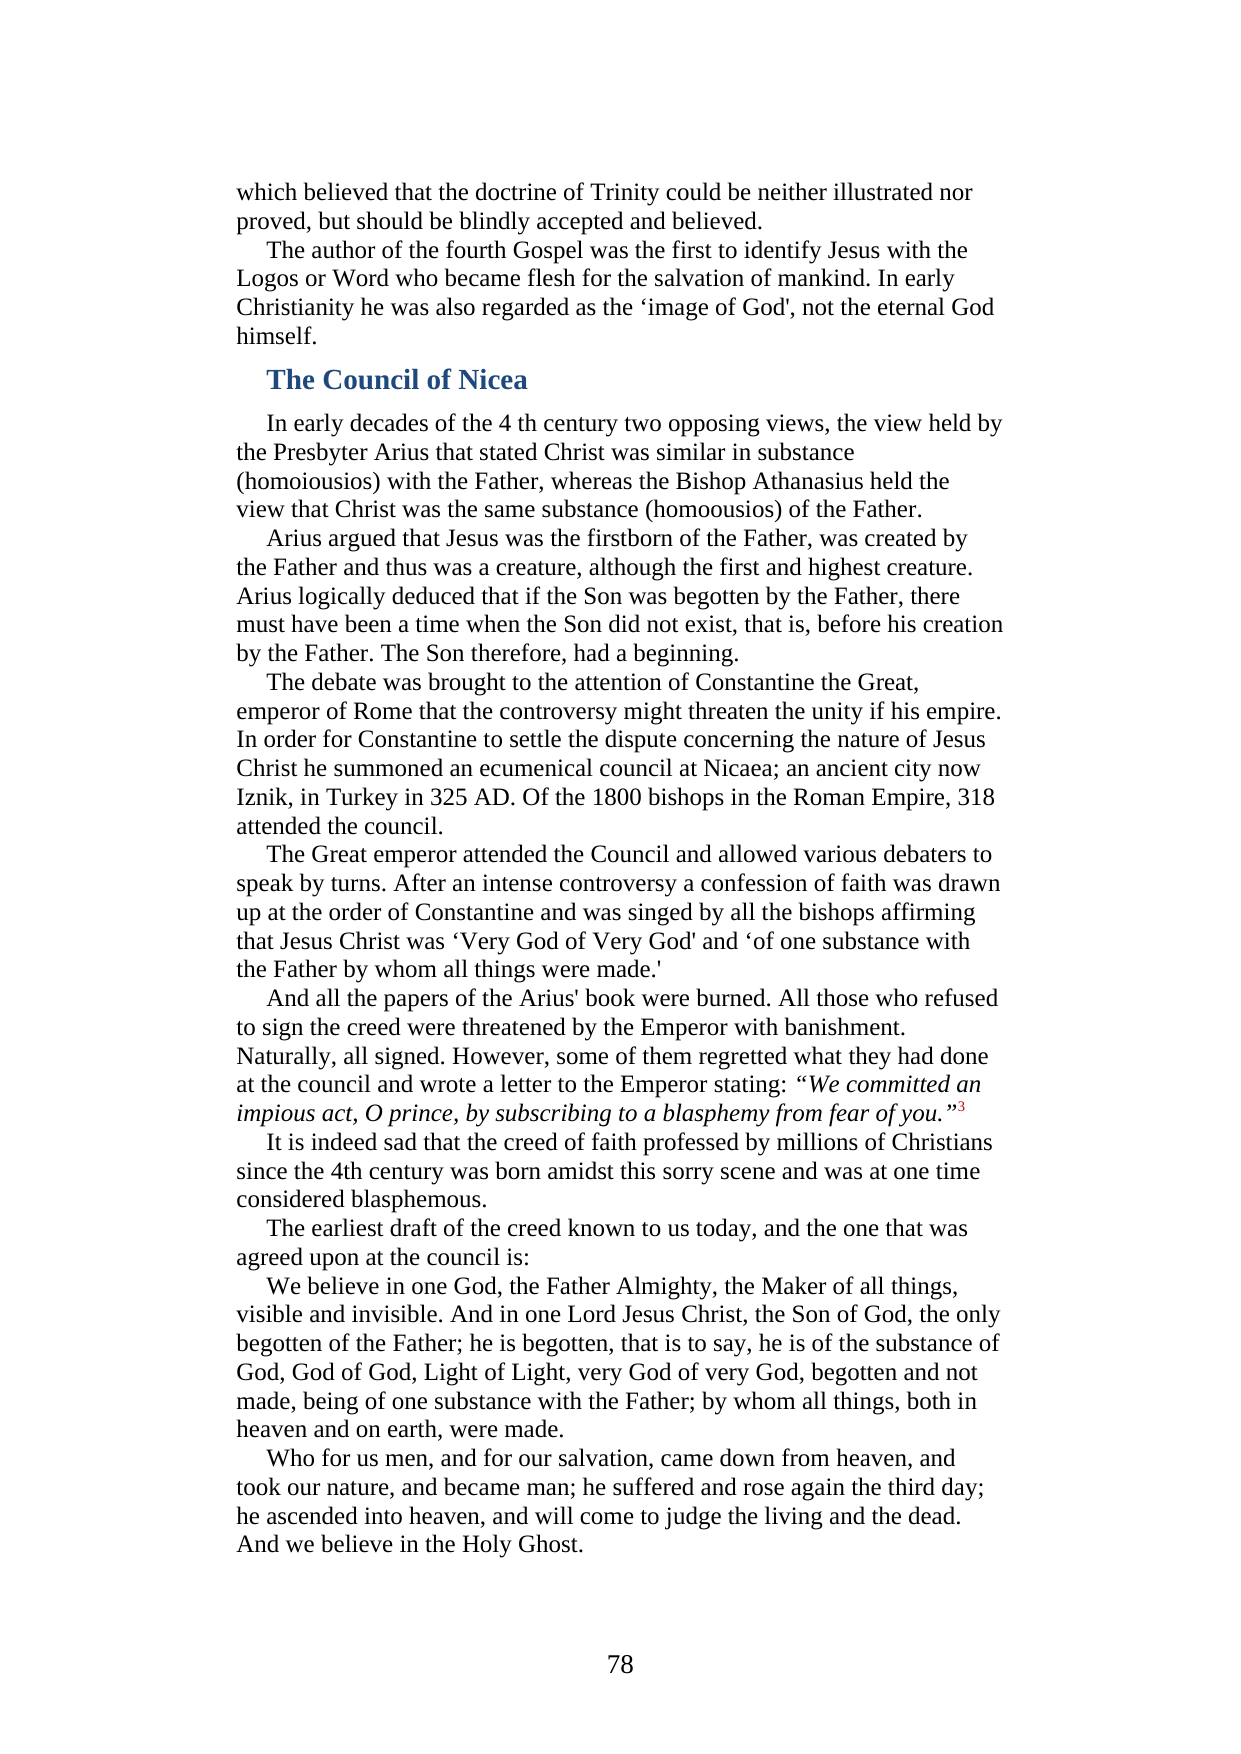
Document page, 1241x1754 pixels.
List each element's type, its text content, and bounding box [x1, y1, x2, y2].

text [236, 177, 1004, 235]
text The earliest draft of the creed known to us today, and the one that was agreed upon at the council is: [236, 1213, 1004, 1271]
text It is indeed sad that the creed of faith professed by millions of Christians since the 4th century was born amidst this sorry scene and was at one time considered blasphemous. [236, 1127, 1004, 1213]
text Arius argued that Jesus was the firstborn of the Father, was created by the Father and thus was a creature, although the first and highest creature. Arius logically deduced that if the Son was begotten by the Father, there must have been a time when the Son did not exist, that is, before his creation by the Father. The Son therefore, had a beginning. [236, 523, 1004, 667]
text Who for us men, and for our salvation, came down from heaven, and took our nature, and became man; he suffered and rose again the third day; he ascended into heaven, and will come to judge the living and the dead. And we believe in the Holy Ghost. [236, 1443, 1004, 1558]
text In early decades of the 4 th century two opposing views, the view held by the Presbyter Arius that stated Christ was similar in substance (homoiousios) with the Father, whereas the Bishop Athanasius held the view that Christ was the same substance (homoousios) of the Father. [236, 408, 1004, 523]
text The author of the fourth Gospel was the first to identify Jesus with the Logos or Word who became flesh for the salvation of mankind. In early Christianity he was also regarded as the ‘image of God', not the eternal God himself. [236, 235, 1004, 350]
text We believe in one God, the Father Almighty, the Maker of all things, visible and invisible. And in one Lord Jesus Christ, the Son of God, the only begotten of the Father; he is begotten, that is to say, he is of the substance of God, God of God, Light of Light, very God of very God, begotten and not made, being of one substance with the Father; by whom all things, both in heaven and on earth, were made. [236, 1271, 1004, 1443]
text The debate was brought to the attention of Constantine the Great, emperor of Rome that the controversy might threaten the unity if his empire. In order for Constantine to settle the dispute concerning the nature of Jesus Christ he summoned an ecumenical council at Nicaea; an ancient city now Iznik, in Turkey in 325 AD. Of the 1800 bishops in the Roman Empire, 318 attended the council. [236, 667, 1004, 839]
text The Great emperor attended the Council and allowed various debaters to speak by turns. After an intense controversy a confession of faith was drawn up at the order of Constantine and was singed by all the bishops affirming that Jesus Christ was ‘Very God of Very God' and ‘of one substance with the Father by whom all things were made.' [236, 839, 1004, 983]
subtitle The Council of Nicea [236, 362, 1004, 396]
text And all the papers of the Arius' book were burned. All those who refused to sign the creed were threatened by the Emperor with banishment. Naturally, all signed. However, some of them regretted what they had done at the council and wrote a letter to the Emperor stating: “We committed an impious act, O prince, by subscribing to a blasphemy from fear of you.”3 [236, 983, 1004, 1127]
